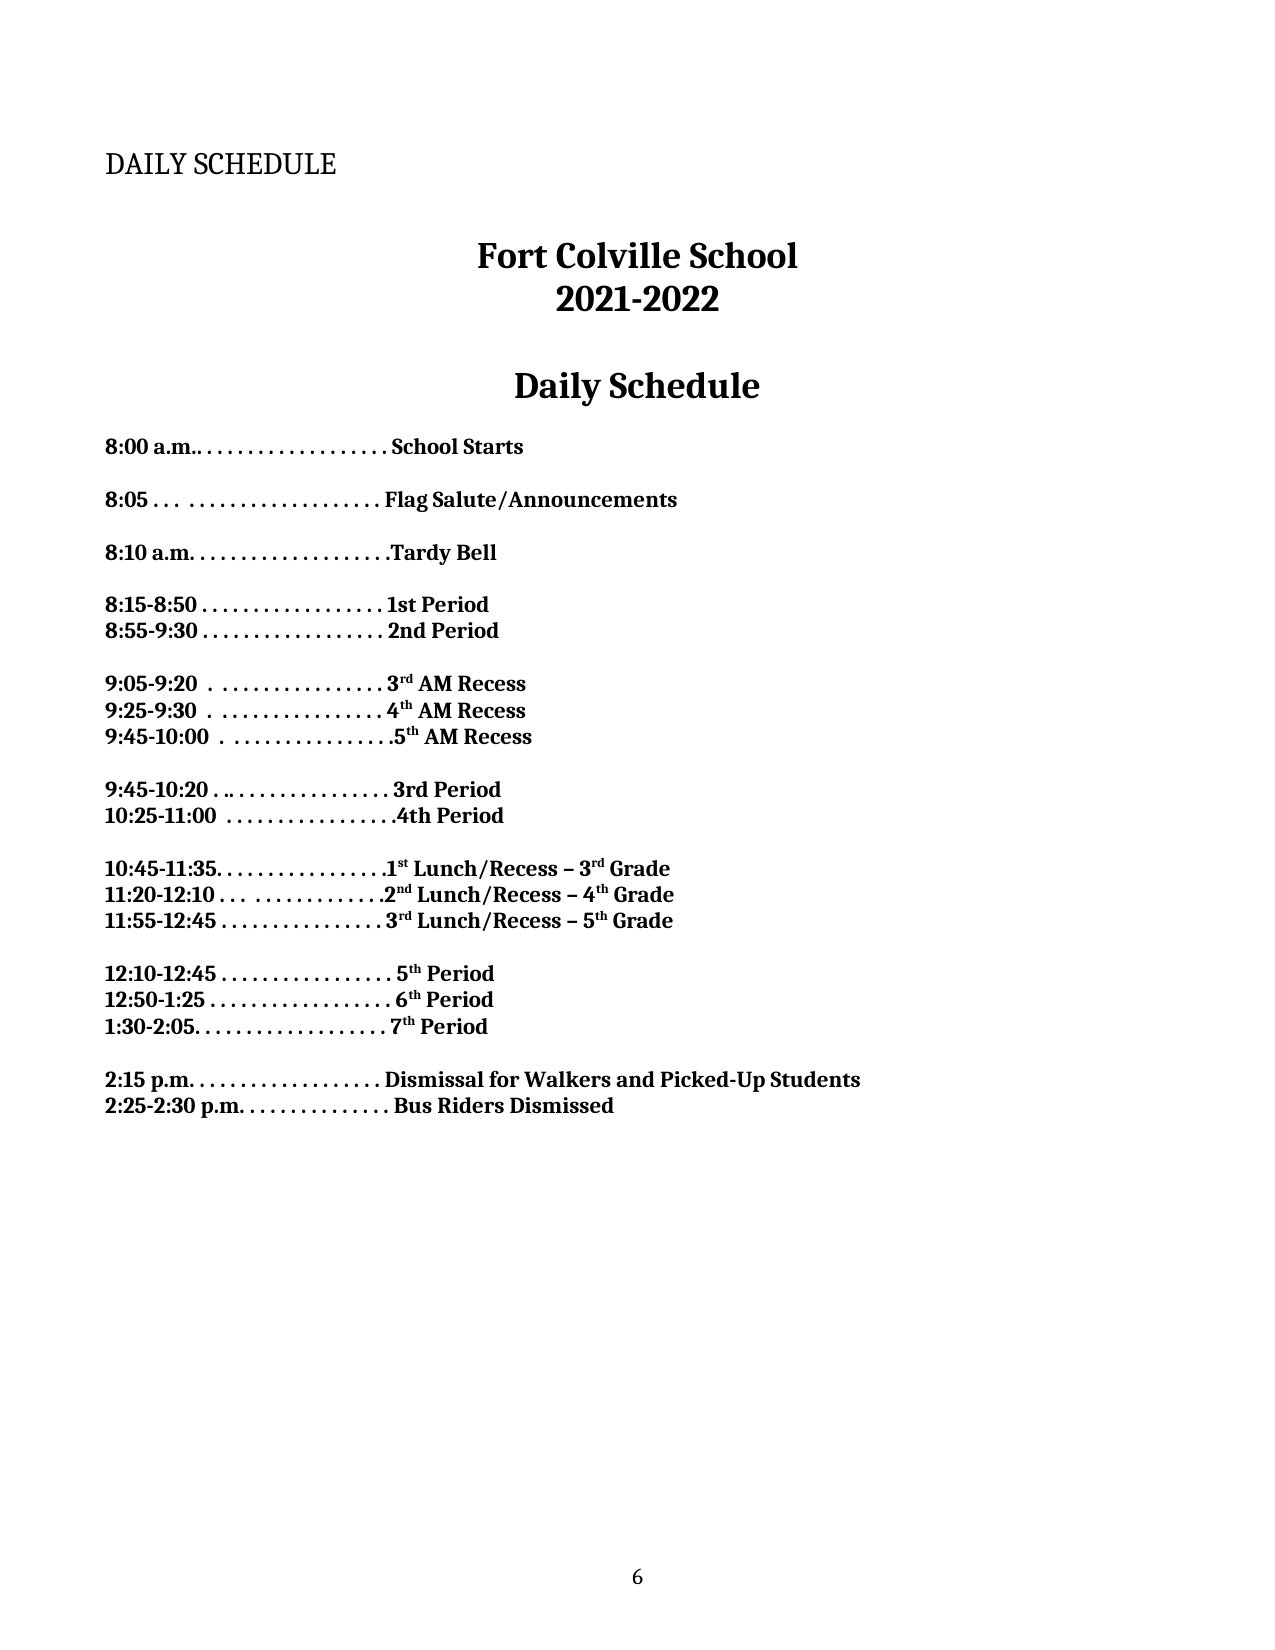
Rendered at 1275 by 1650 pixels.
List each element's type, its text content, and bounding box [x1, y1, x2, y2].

text 9:45-10:00 . . . . . . . . . . . . . . . . .5th AM Recess [105, 724, 1170, 750]
text 8:05 . . . . . . . . . . . . . . . . . . . . . . Flag Salute/Announcements [105, 487, 1170, 513]
text 9:45-10:20 . .. . . . . . . . . . . . . . . . 3rd Period [105, 776, 1170, 803]
text 10:25-11:00 . . . . . . . . . . . . . . . . .4th Period [105, 803, 1170, 829]
text 12:50-1:25 . . . . . . . . . . . . . . . . . . 6th Period [105, 987, 1170, 1014]
text 10:45-11:35. . . . . . . . . . . . . . . . .1st Lunch/Recess – 3rd Grade [105, 856, 1170, 882]
text 2:15 p.m. . . . . . . . . . . . . . . . . . . Dismissal for Walkers and Picked-Up Students [105, 1066, 1170, 1093]
text 8:15-8:50 . . . . . . . . . . . . . . . . . . 1st Period [105, 592, 1170, 618]
text Daily Schedule [105, 364, 1170, 407]
text 12:10-12:45 . . . . . . . . . . . . . . . . . 5th Period [105, 961, 1170, 987]
text 2:25-2:30 p.m. . . . . . . . . . . . . . . Bus Riders Dismissed [105, 1093, 1170, 1119]
text 11:20-12:10 . . . . . . . . . . . . . . . .2nd Lunch/Recess – 4th Grade [105, 882, 1170, 908]
text 9:25-9:30 . . . . . . . . . . . . . . . . . 4th AM Recess [105, 697, 1170, 724]
text 8:10 a.m. . . . . . . . . . . . . . . . . . . .Tardy Bell [105, 539, 1170, 566]
text 8:00 a.m.. . . . . . . . . . . . . . . . . . . School Starts [105, 434, 1170, 460]
subtitle DAILY SCHEDULE [105, 146, 1170, 182]
text Fort Colville School [105, 235, 1170, 278]
text 2021-2022 [105, 278, 1170, 321]
text 9:05-9:20 . . . . . . . . . . . . . . . . . 3rd AM Recess [105, 671, 1170, 697]
text 1:30-2:05. . . . . . . . . . . . . . . . . . . 7th Period [105, 1014, 1170, 1040]
text 11:55-12:45 . . . . . . . . . . . . . . . . 3rd Lunch/Recess – 5th Grade [105, 908, 1170, 934]
text 8:55-9:30 . . . . . . . . . . . . . . . . . . 2nd Period [105, 618, 1170, 645]
